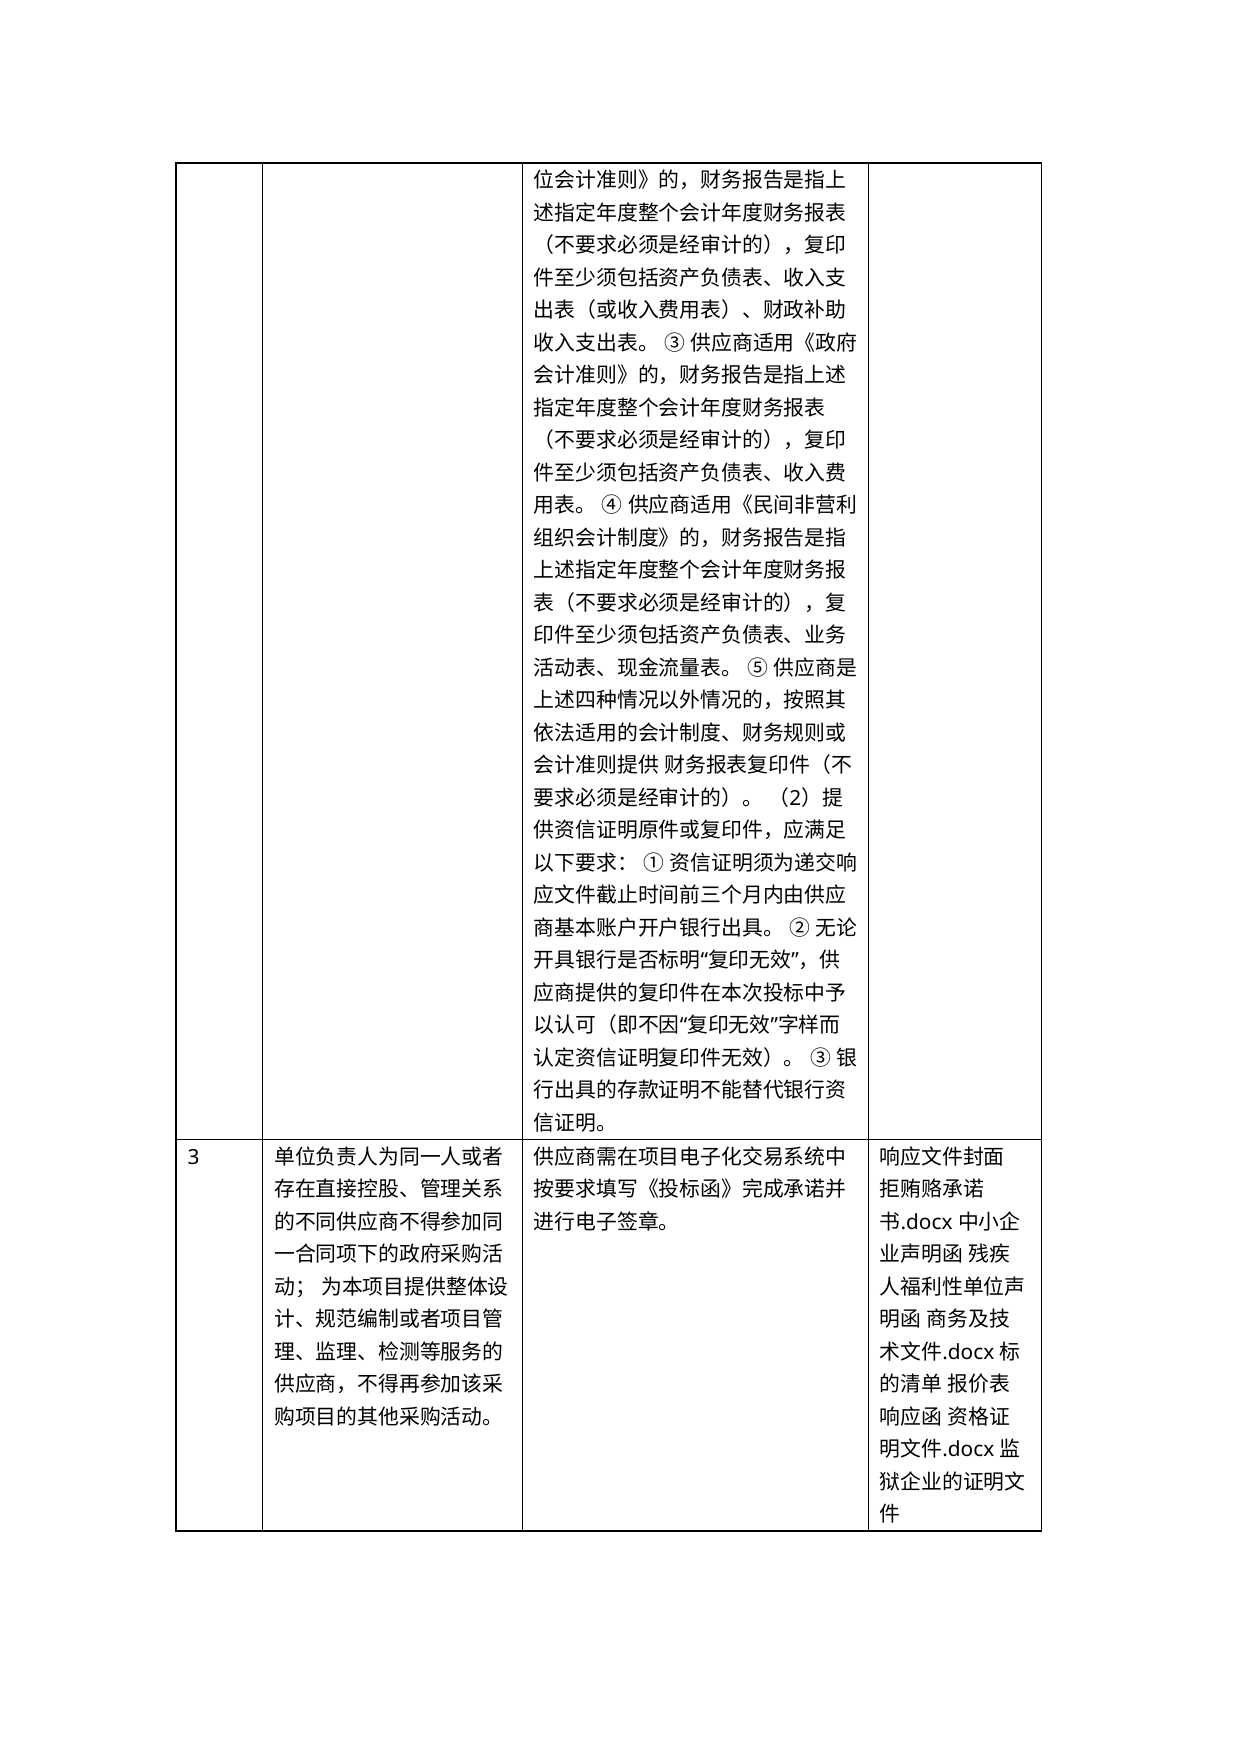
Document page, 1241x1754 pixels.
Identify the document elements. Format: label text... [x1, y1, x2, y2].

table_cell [523, 164, 868, 1138]
table_cell 3 [177, 1140, 262, 1530]
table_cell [263, 164, 522, 1138]
table_cell 响应文件封面 拒贿赂承诺书.docx 中小企业声明函 残疾人福利性单位声明函 商务及技术文件.docx 标的清单 报价表 响应函 资格证明文件.docx 监狱企业的证明文件 [869, 1140, 1041, 1530]
table_cell 2 [177, 164, 262, 1138]
table_cell 单位负责人为同一人或者存在直接控股、管理关系的不同供应商不得参加同一合同项下的政府采购活动； 为本项目提供整体设计、规范编制或者项目管理、监理、检测等服务的供应商，不得再参加该采购项目的其他采购活动。 [263, 1140, 522, 1530]
table_cell 供应商需在项目电子化交易系统中按要求填写《投标函》完成承诺并进行电子签章。 [523, 1140, 868, 1530]
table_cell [869, 164, 1041, 1138]
